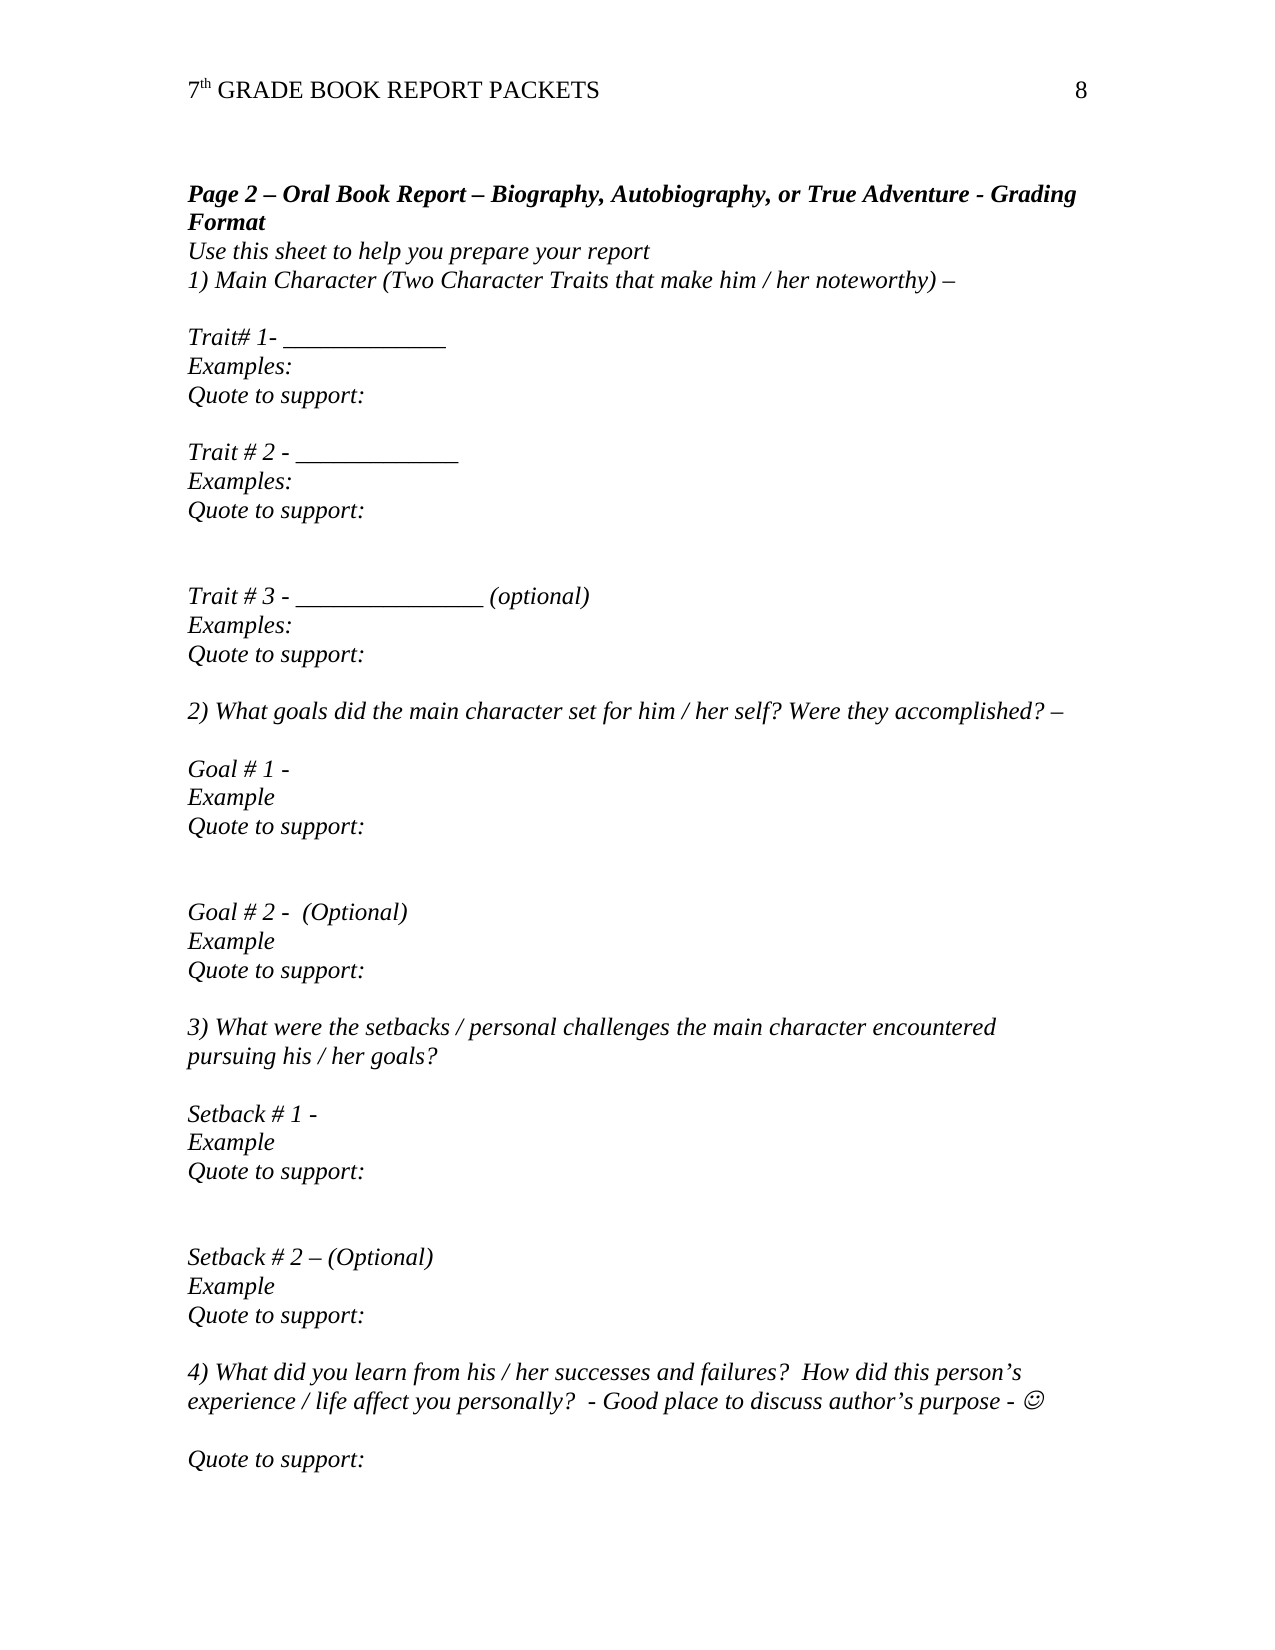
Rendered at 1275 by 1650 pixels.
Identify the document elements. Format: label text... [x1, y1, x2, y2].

text Examples: [187, 610, 1087, 639]
text Trait # 2 - _____________ [187, 437, 1087, 466]
text Examples: [187, 466, 1087, 495]
text Use this sheet to help you prepare your report [187, 236, 1087, 265]
text Examples: [187, 351, 1087, 380]
text Example [187, 926, 1087, 955]
text Quote to support: [187, 639, 1087, 667]
text 1) Main Character (Two Character Traits that make him / her noteworthy) – [187, 265, 1087, 294]
text Trait # 3 - _______________ (optional) [187, 581, 1087, 610]
text Quote to support: [187, 811, 1087, 840]
text Quote to support: [187, 495, 1087, 524]
text Quote to support: [187, 955, 1087, 984]
text Goal # 2 - (Optional) [187, 897, 1087, 926]
text Trait# 1- _____________ [187, 322, 1087, 351]
text Page 2 – Oral Book Report – Biography, Autobiography, or True Adventure - Grading Format [187, 179, 1087, 236]
text Quote to support: [187, 1300, 1087, 1329]
text Example [187, 1271, 1087, 1300]
text 2) What goals did the main character set for him / her self? Were they accomplished? – [187, 696, 1087, 725]
text Quote to support: [187, 380, 1087, 409]
text Quote to support: [187, 1444, 1087, 1472]
text Example [187, 782, 1087, 811]
text Setback # 2 – (Optional) [187, 1242, 1087, 1271]
text Setback # 1 - [187, 1099, 1087, 1127]
text Quote to support: [187, 1156, 1087, 1185]
text Example [187, 1127, 1087, 1156]
text Goal # 1 - [187, 754, 1087, 782]
text 3) What were the setbacks / personal challenges the main character encountered pursuing his / her goals? [187, 1012, 1087, 1070]
text 4) What did you learn from his / her successes and failures? How did this person’s experience / life affect you personally? - Good place to discuss author’s purpose - [187, 1357, 1087, 1415]
